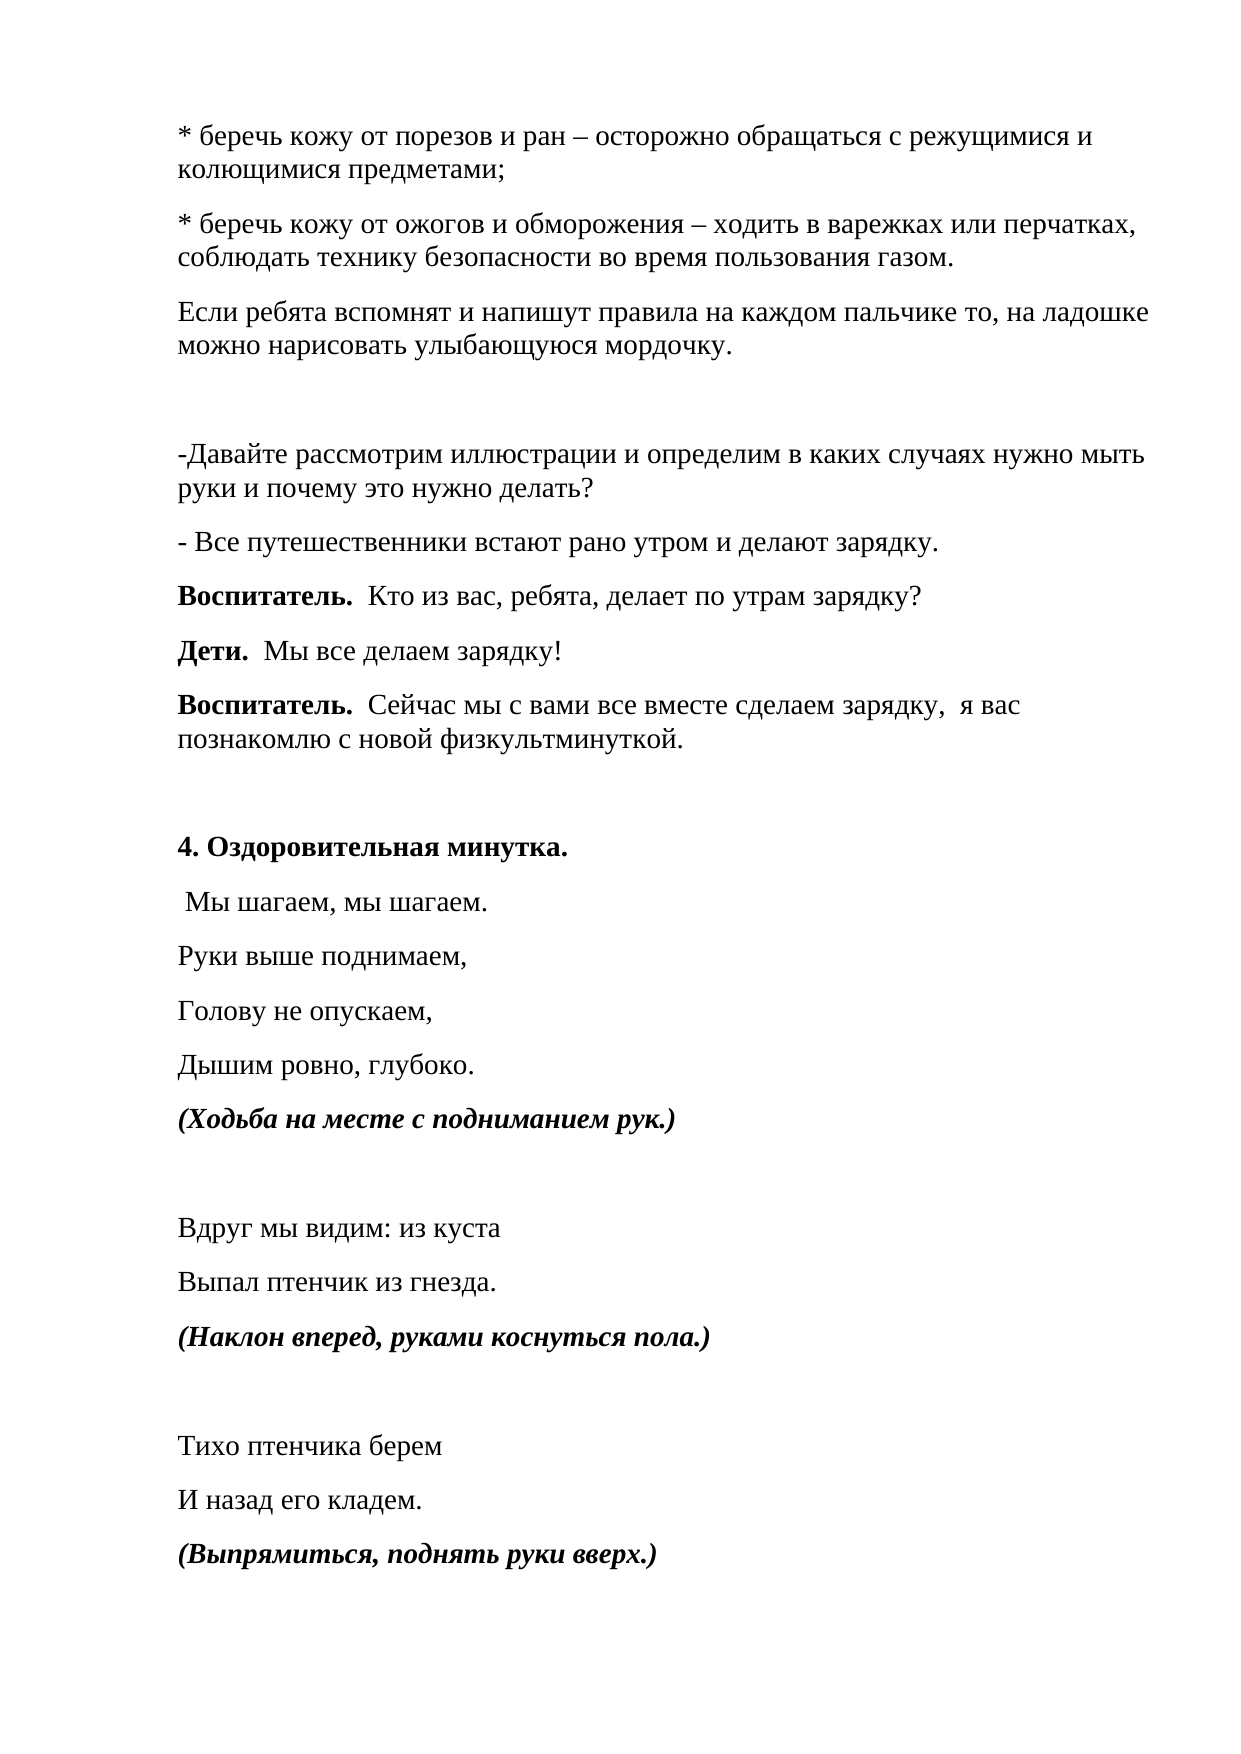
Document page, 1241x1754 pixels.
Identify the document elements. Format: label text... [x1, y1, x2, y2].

text И назад его кладем. [177, 1482, 1152, 1516]
text Руки выше поднимаем, [177, 938, 1152, 972]
text Дети. Мы все делаем зарядку! [177, 633, 1152, 666]
text Вдруг мы видим: из куста [177, 1210, 1152, 1244]
text (Выпрямиться, поднять руки вверх.) [177, 1536, 1152, 1570]
text Выпал птенчик из гнезда. [177, 1264, 1152, 1298]
text (Наклон вперед, руками коснуться пола.) [177, 1319, 1152, 1352]
text Мы шагаем, мы шагаем. [177, 884, 1152, 917]
text 4. Оздоровительная минутка. [177, 829, 1152, 863]
text * беречь кожу от порезов и ран – осторожно обращаться с режущимися и колющимися предметами; [177, 118, 1152, 185]
text * беречь кожу от ожогов и обморожения – ходить в варежках или перчатках, соблюдать технику безопасности во время пользования газом. [177, 206, 1152, 273]
text Тихо птенчика берем [177, 1428, 1152, 1461]
text Если ребята вспомнят и напишут правила на каждом пальчике то, на ладошке можно нарисовать улыбающуюся мордочку. [177, 294, 1152, 361]
text - Все путешественники встают рано утром и делают зарядку. [177, 524, 1152, 558]
text -Давайте рассмотрим иллюстрации и определим в каких случаях нужно мыть руки и почему это нужно делать? [177, 436, 1152, 503]
text Воспитатель. Кто из вас, ребята, делает по утрам зарядку? [177, 578, 1152, 612]
text (Ходьба на месте с подниманием рук.) [177, 1101, 1152, 1135]
text Воспитатель. Сейчас мы с вами все вместе сделаем зарядку, я вас познакомлю с новой физкультминуткой. [177, 687, 1152, 754]
text Дышим ровно, глубоко. [177, 1047, 1152, 1081]
text Голову не опускаем, [177, 993, 1152, 1026]
